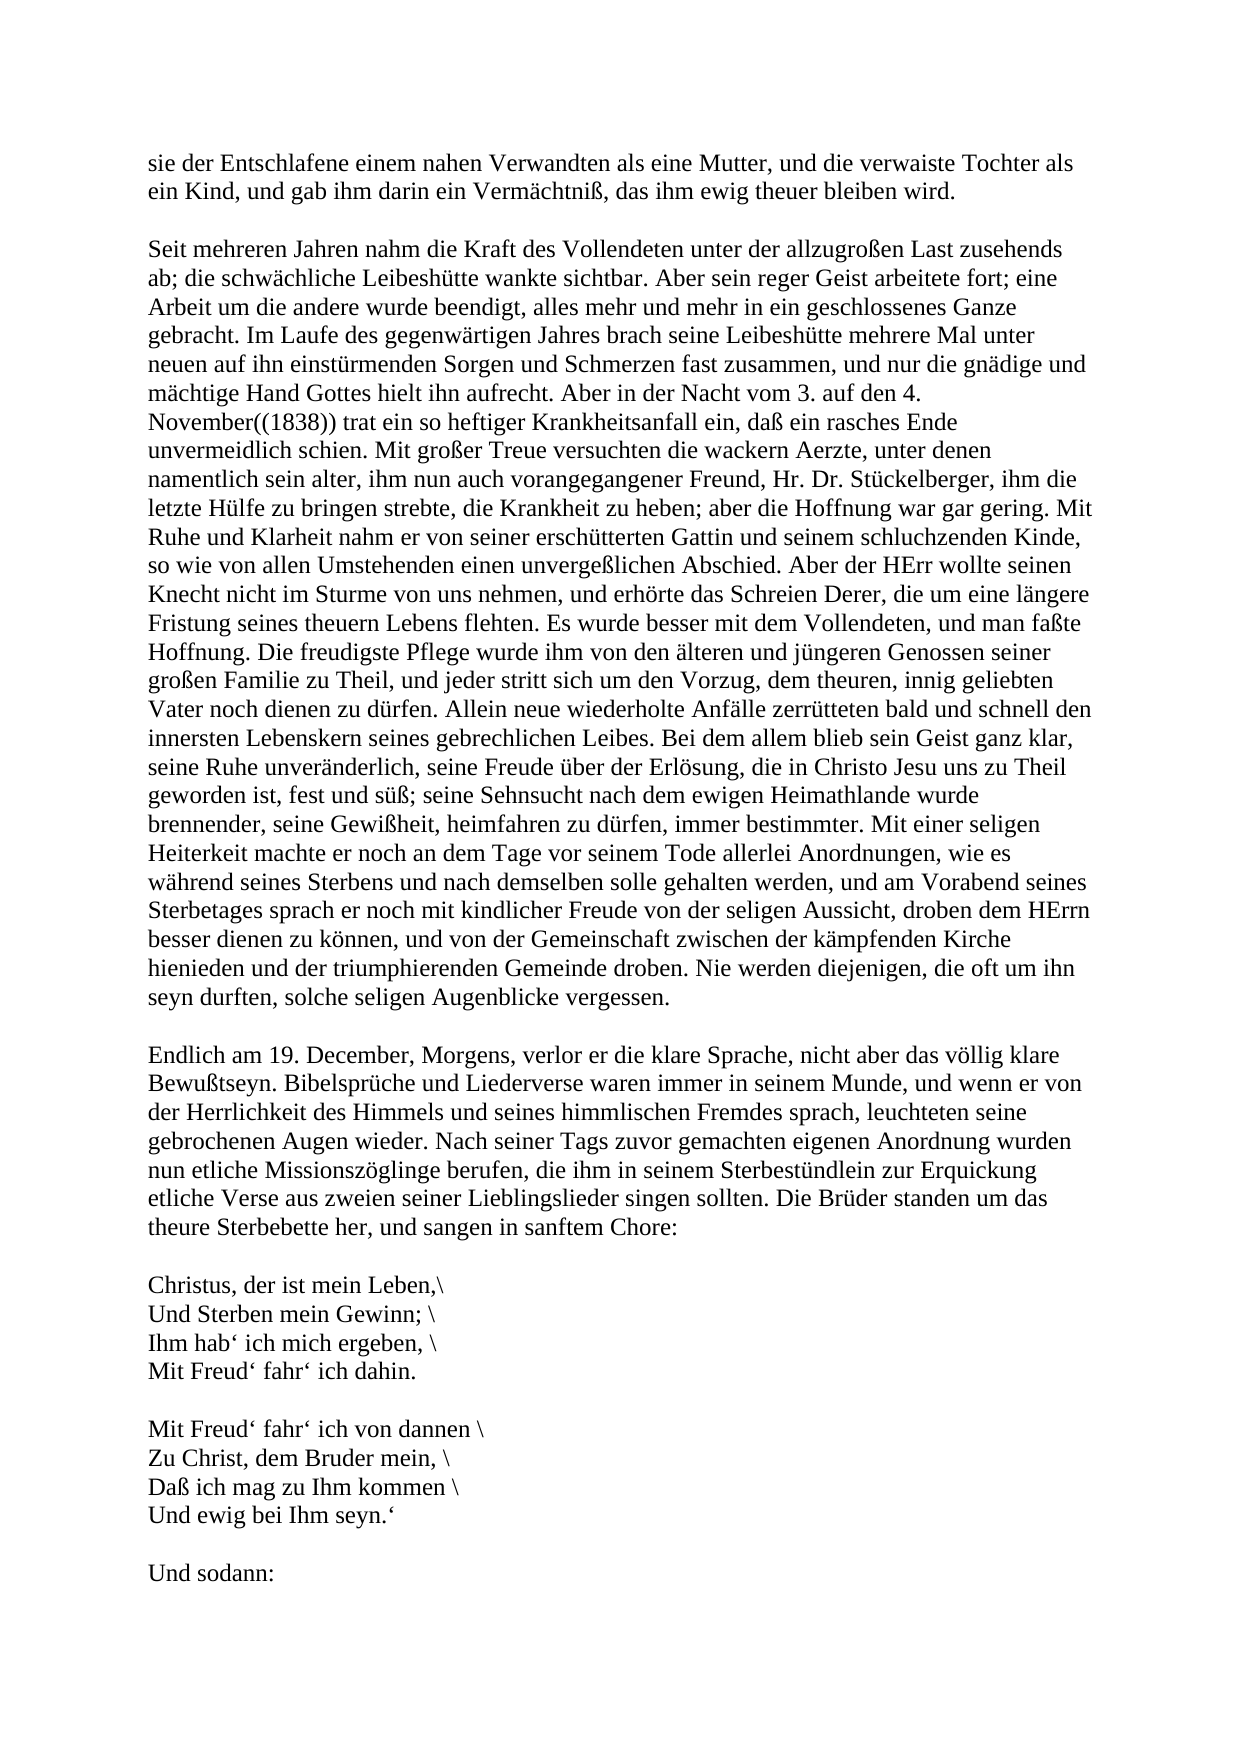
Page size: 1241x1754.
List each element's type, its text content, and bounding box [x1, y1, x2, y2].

text Mit Freud‘ fahr‘ ich von dannen \ Zu Christ, dem Bruder mein, \ Daß ich mag zu Ihm kommen \ Und ewig bei Ihm seyn.‘ [148, 1414, 1093, 1529]
text Christus, der ist mein Leben,\ Und Sterben mein Gewinn; \ Ihm hab‘ ich mich ergeben, \ Mit Freud‘ fahr‘ ich dahin. [148, 1270, 1093, 1385]
text Und sodann: [148, 1558, 1093, 1587]
text Seit mehreren Jahren nahm die Kraft des Vollendeten unter der allzugroßen Last zusehends ab; die schwächliche Leibeshütte wankte sichtbar. Aber sein reger Geist arbeitete fort; eine Arbeit um die andere wurde beendigt, alles mehr und mehr in ein geschlossenes Ganze gebracht. Im Laufe des gegenwärtigen Jahres brach seine Leibeshütte mehrere Mal unter neuen auf ihn einstürmenden Sorgen und Schmerzen fast zusammen, und nur die gnädige und mächtige Hand Gottes hielt ihn aufrecht. Aber in der Nacht vom 3. auf den 4. November((1838)) trat ein so heftiger Krankheitsanfall ein, daß ein rasches Ende unvermeidlich schien. Mit großer Treue versuchten die wackern Aerzte, unter denen namentlich sein alter, ihm nun auch vorangegangener Freund, Hr. Dr. Stückelberger, ihm die letzte Hülfe zu bringen strebte, die Krankheit zu heben; aber die Hoffnung war gar gering. Mit Ruhe und Klarheit nahm er von seiner erschütterten Gattin und seinem schluchzenden Kinde, so wie von allen Umstehenden einen unvergeßlichen Abschied. Aber der HErr wollte seinen Knecht nicht im Sturme von uns nehmen, und erhörte das Schreien Derer, die um eine längere Fristung seines theuern Lebens flehten. Es wurde besser mit dem Vollendeten, und man faßte Hoffnung. Die freudigste Pflege wurde ihm von den älteren und jüngeren Genossen seiner großen Familie zu Theil, und jeder stritt sich um den Vorzug, dem theuren, innig geliebten Vater noch dienen zu dürfen. Allein neue wiederholte Anfälle zerrütteten bald und schnell den innersten Lebenskern seines gebrechlichen Leibes. Bei dem allem blieb sein Geist ganz klar, seine Ruhe unveränderlich, seine Freude über der Erlösung, die in Christo Jesu uns zu Theil geworden ist, fest und süß; seine Sehnsucht nach dem ewigen Heimathlande wurde brennender, seine Gewißheit, heimfahren zu dürfen, immer bestimmter. Mit einer seligen Heiterkeit machte er noch an dem Tage vor seinem Tode allerlei Anordnungen, wie es während seines Sterbens und nach demselben solle gehalten werden, und am Vorabend seines Sterbetages sprach er noch mit kindlicher Freude von der seligen Aussicht, droben dem HErrn besser dienen zu können, und von der Gemeinschaft zwischen der kämpfenden Kirche hienieden und der triumphierenden Gemeinde droben. Nie werden diejenigen, die oft um ihn seyn durften, solche seligen Augenblicke vergessen. [148, 234, 1093, 1011]
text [148, 148, 1093, 205]
text Endlich am 19. December, Morgens, verlor er die klare Sprache, nicht aber das völlig klare Bewußtseyn. Bibelsprüche und Liederverse waren immer in seinem Munde, und wenn er von der Herrlichkeit des Himmels und seines himmlischen Fremdes sprach, leuchteten seine gebrochenen Augen wieder. Nach seiner Tags zuvor gemachten eigenen Anordnung wurden nun etliche Missionszöglinge berufen, die ihm in seinem Sterbestündlein zur Erquickung etliche Verse aus zweien seiner Lieblingslieder singen sollten. Die Brüder standen um das theure Sterbebette her, und sangen in sanftem Chore: [148, 1040, 1093, 1241]
